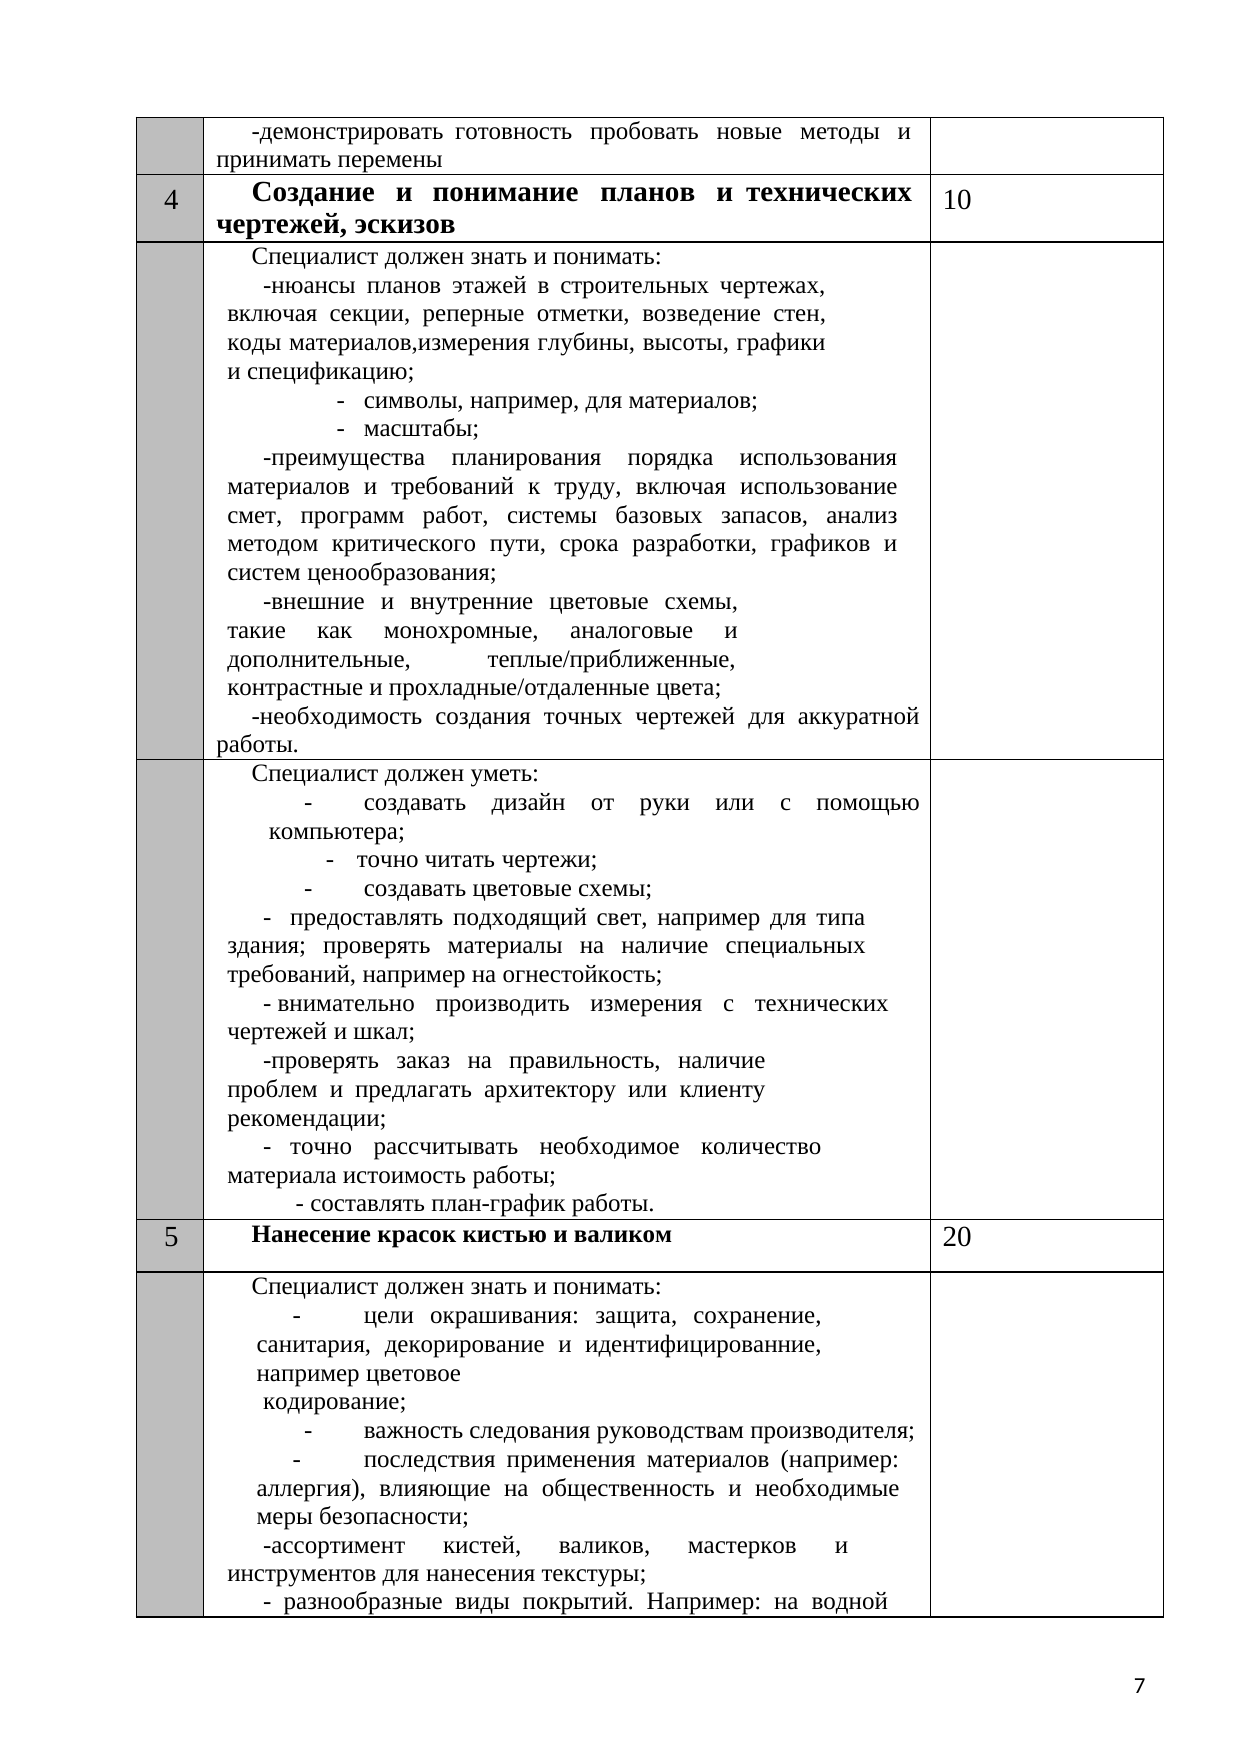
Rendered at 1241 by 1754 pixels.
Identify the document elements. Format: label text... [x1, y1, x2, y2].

table_cell [137, 760, 203, 1219]
table_cell Нанесение красок кистью и валиком [204, 1220, 930, 1271]
table_cell [931, 760, 1163, 1219]
table_cell 5 [137, 1220, 203, 1271]
table_cell [137, 1273, 203, 1616]
table_cell [137, 243, 203, 759]
table_cell Создание и понимание планов и технических чертежей, эскизов [204, 175, 930, 241]
table_header -демонстрировать готовность пробовать новые методы и принимать перемены [204, 118, 930, 174]
table_header [137, 118, 203, 174]
table_cell [931, 1273, 1163, 1616]
table_cell 20 [931, 1220, 1163, 1271]
table_cell 10 [931, 175, 1163, 241]
table_cell [931, 243, 1163, 759]
table_cell Специалист должен знать и понимать: -нюансы планов этажей в строительных чертежах, включая секции, реперные отметки, возведение стен, коды материалов,измерения глубины, высоты, графики и спецификацию; символы, например, для материалов; масштабы; -преимущества планирования порядка использования материалов и требований к труду, включая использование смет, программ работ, системы базовых запасов, анализ методом критического пути, срока разработки, графиков и систем ценообразования; -внешние и внутренние цветовые схемы, такие как монохромные, аналоговые и дополнительные, теплые/приближенные, контрастные и прохладные/отдаленные цвета; -необходимость создания точных чертежей для аккуратной работы. [204, 243, 930, 759]
table_header [931, 118, 1163, 174]
table_cell Специалист должен уметь: создавать дизайн от руки или с помощью компьютера; - точно читать чертежи; создавать цветовые схемы; предоставлять подходящий свет, например для типа здания; проверять материалы на наличие специальных требований, например на огнестойкость; внимательно производить измерения с технических чертежей и шкал; -проверять заказ на правильность, наличие проблем и предлагать архитектору или клиенту рекомендации; точно рассчитывать необходимое количество материала истоимость работы; - составлять план-график работы. [204, 760, 930, 1219]
table_cell 4 [137, 175, 203, 241]
table_cell Специалист должен знать и понимать: цели окрашивания: защита, сохранение, санитария, декорирование и идентифицированние, например цветовое кодирование; - важность следования руководствам производителя; последствия применения материалов (например: аллергия), влияющие на общественность и необходимые меры безопасности; -ассортимент кистей, валиков, мастерков и инструментов для нанесения текстуры; - разнообразные виды покрытий. Например: на водной [204, 1273, 930, 1616]
